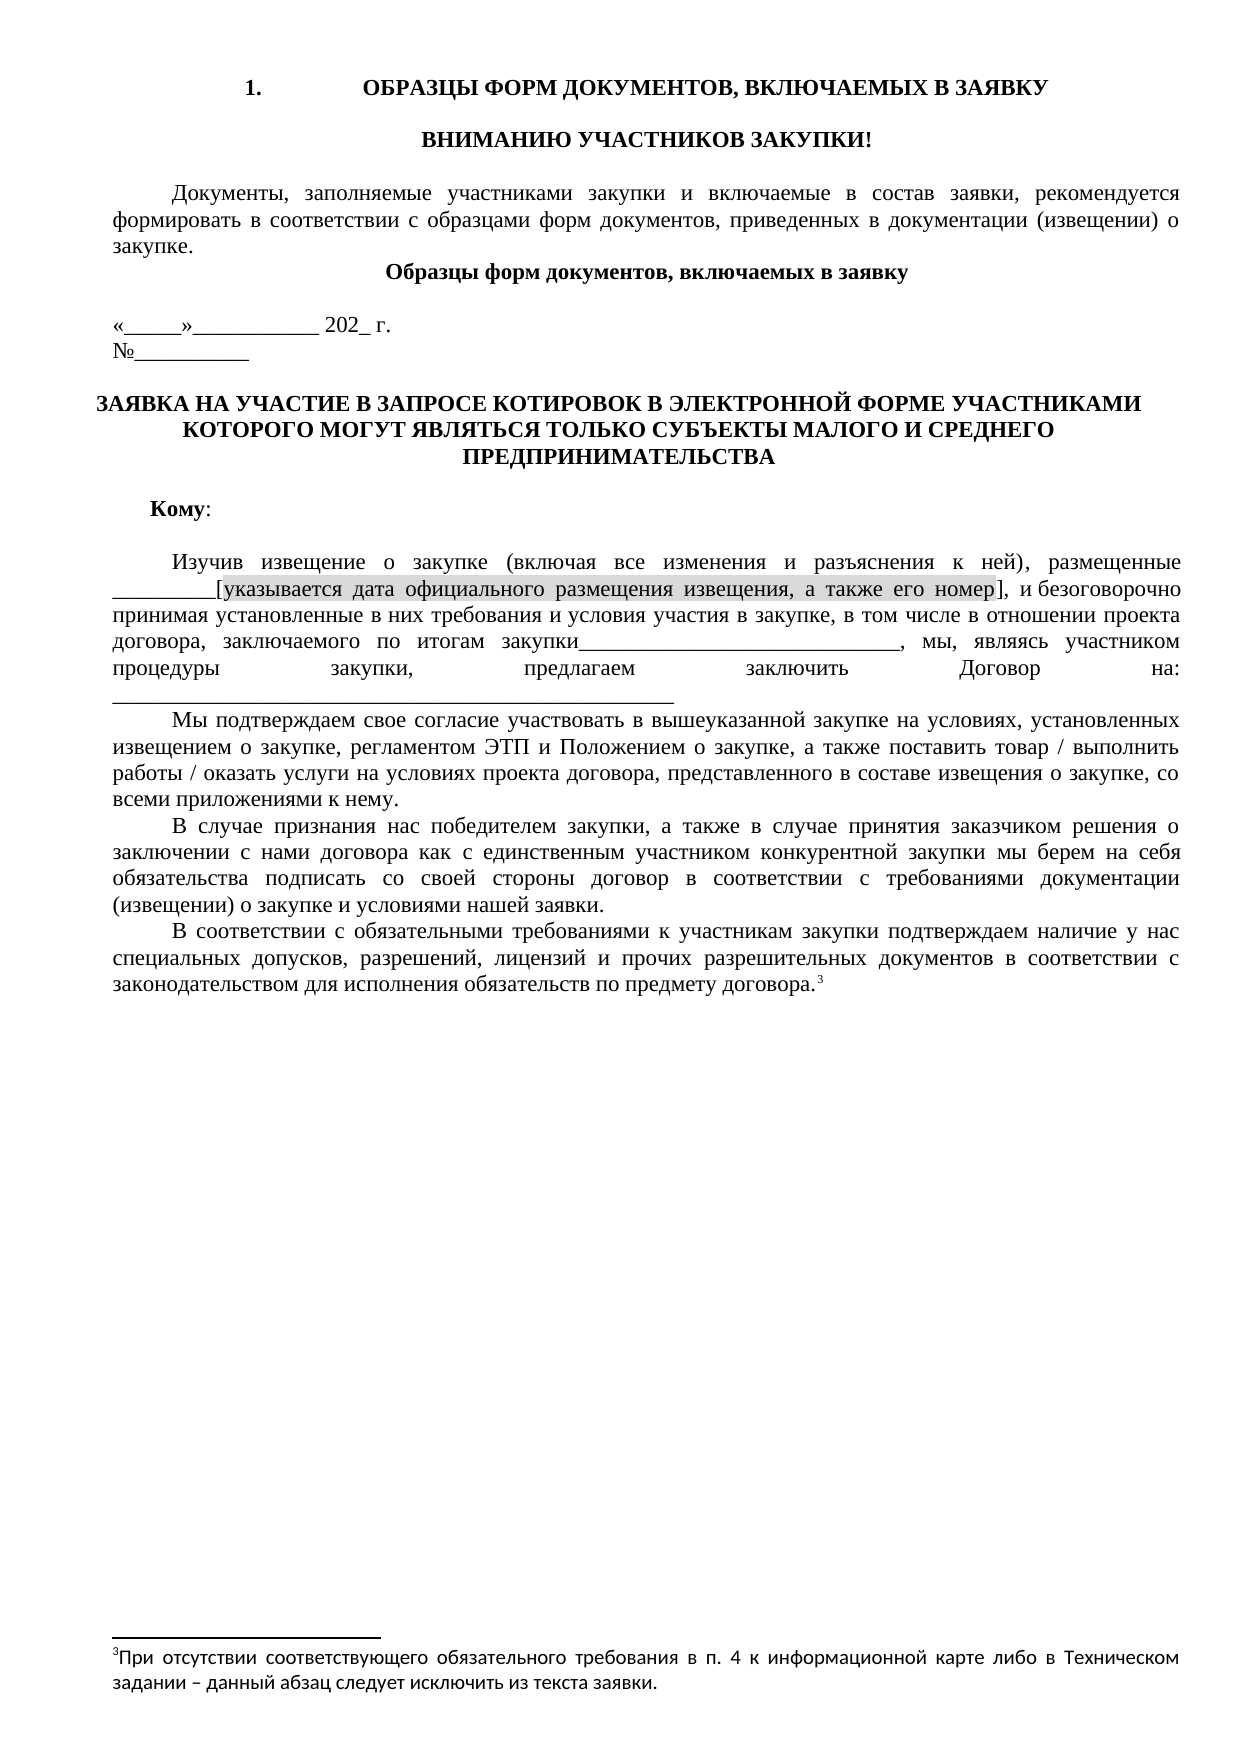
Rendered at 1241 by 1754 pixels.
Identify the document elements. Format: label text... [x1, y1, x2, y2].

text В соответствии с обязательными требованиями к участникам закупки подтверждаем наличие у нас специальных допусков, разрешений, лицензий и прочих разрешительных документов в соответствии с законодательством для исполнения обязательств по предмету договора. [112, 917, 1181, 996]
text Мы подтверждаем свое согласие участвовать в вышеуказанной закупке на условиях, установленных извещением о закупке, регламентом ЭТП и Положением о закупке, а также поставить товар / выполнить работы / оказать услуги на условиях проекта договора, представленного в составе извещения о закупке, со всеми приложениями к нему. [112, 706, 1181, 812]
text Образцы форм документов, включаемых в заявку [112, 258, 1181, 285]
text ВНИМАНИЮ УЧАСТНИКОВ ЗАКУПКИ! [112, 127, 1181, 153]
list ОБРАЗЦЫ ФОРМ ДОКУМЕНТОВ, ВКЛЮЧАЕМЫХ В ЗАЯВКУ [112, 74, 1181, 100]
text №__________ [112, 337, 1181, 364]
text ЗАЯВКА НА УЧАСТИЕ В ЗАПРОСЕ КОТИРОВОК В ЭЛЕКТРОННОЙ ФОРМЕ УЧАСТНИКАМИ КОТОРОГО МОГУТ ЯВЛЯТЬСЯ ТОЛЬКО СУБЪЕКТЫ МАЛОГО И СРЕДНЕГО ПРЕДПРИНИМАТЕЛЬСТВА [56, 390, 1181, 469]
text Изучив извещение о закупке (включая все изменения и разъяснения к ней), размещенные _________[указывается дата официального размещения извещения, а также его номер], и безоговорочно принимая установленные в них требования и условия участия в закупке, в том числе в отношении проекта договора, заключаемого по итогам закупки____________________________, мы, являясь участником процедуры закупки, предлагаем заключить Договор на: _________________________________________________ [112, 548, 1181, 706]
text Документы, заполняемые участниками закупки и включаемые в состав заявки, рекомендуется формировать в соответствии с образцами форм документов, приведенных в документации (извещении) о закупке. [112, 179, 1181, 258]
text В случае признания нас победителем закупки, а также в случае принятия заказчиком решения о заключении с нами договора как с единственным участником конкурентной закупки мы берем на себя обязательства подписать со своей стороны договор в соответствии с требованиями документации (извещении) о закупке и условиями нашей заявки. [112, 812, 1181, 917]
text Кому: [150, 496, 1181, 522]
text «_____»___________ 202_ г. [112, 311, 1181, 337]
